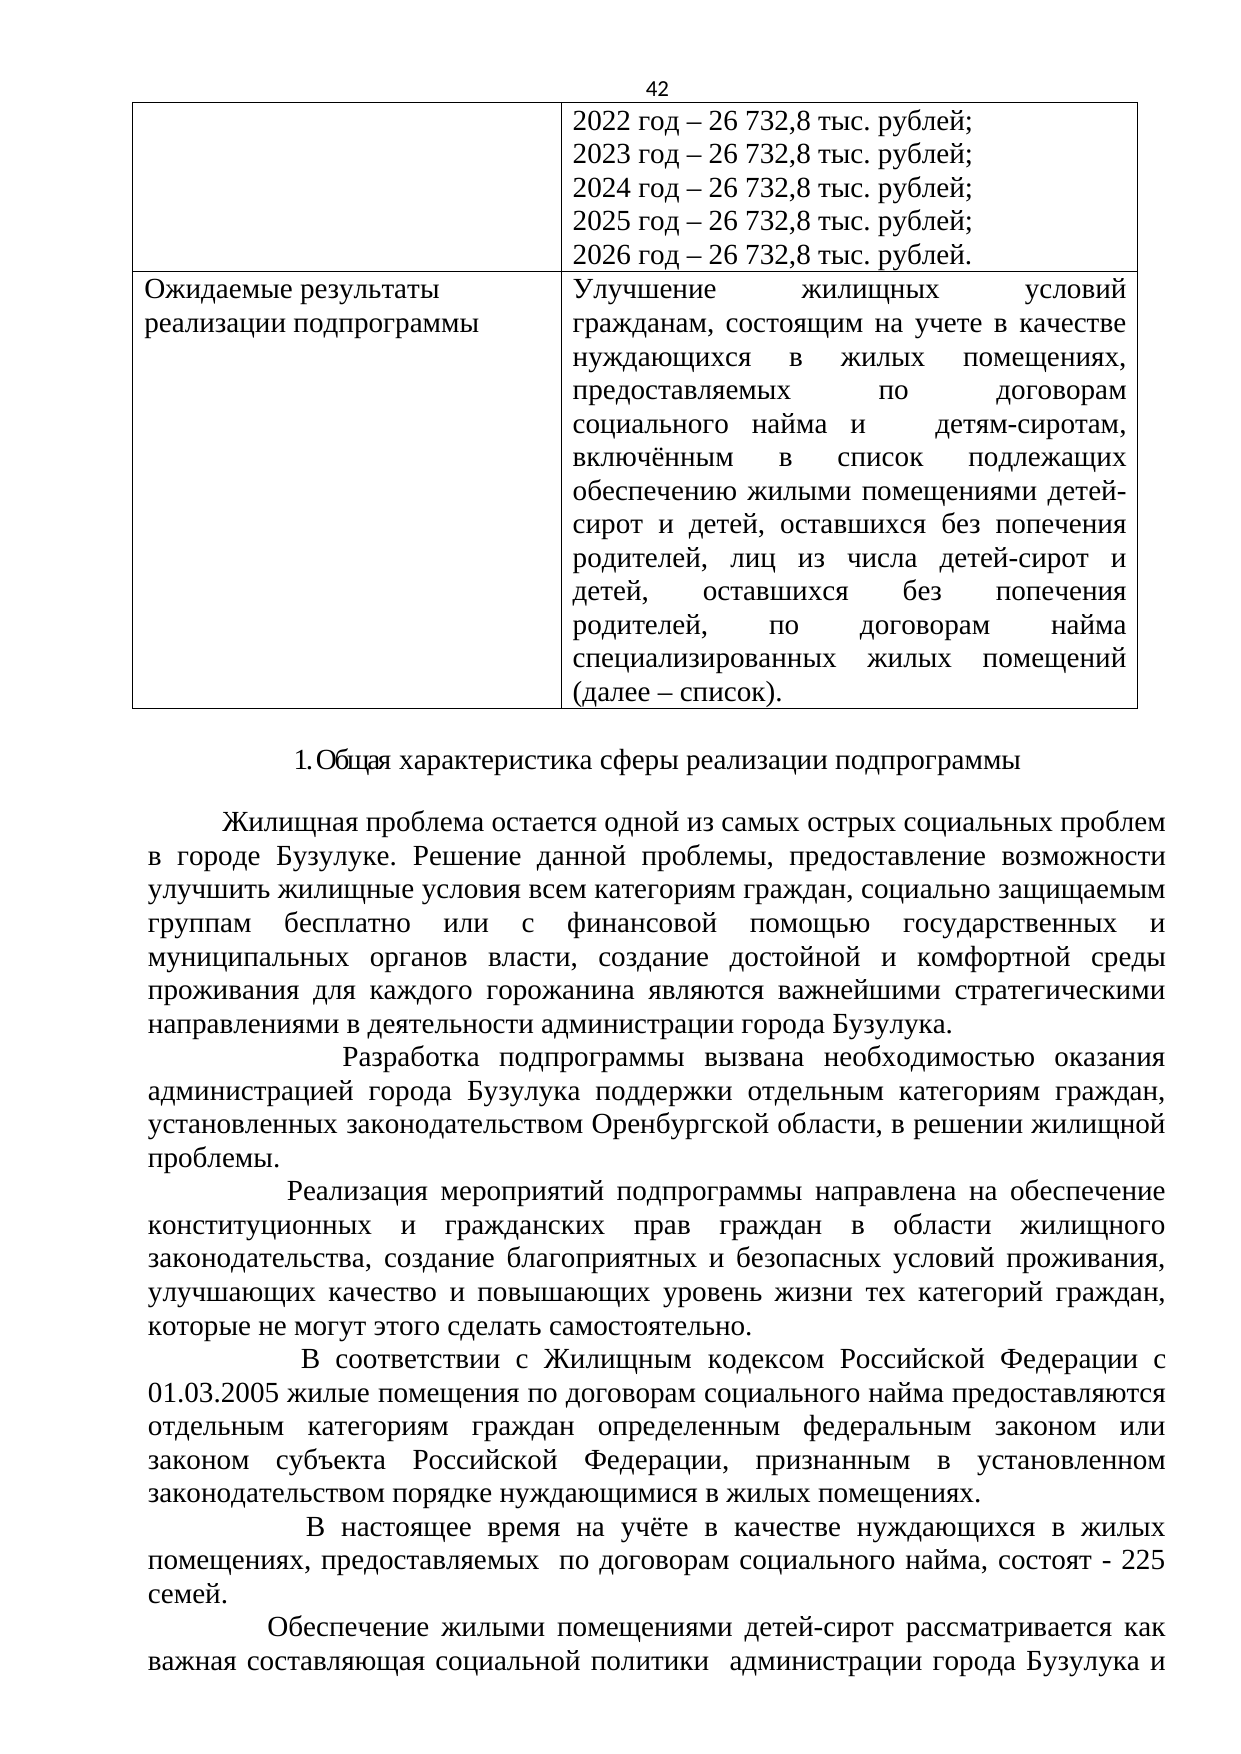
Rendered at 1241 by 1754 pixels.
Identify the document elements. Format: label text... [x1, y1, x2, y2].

text 1. Общая характеристика сферы реализации подпрограммы [148, 742, 1167, 776]
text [148, 1609, 1167, 1677]
table_cell Ожидаемые результаты реализации подпрограммы [133, 272, 561, 708]
text В настоящее время на учёте в качестве нуждающихся в жилых помещениях, предоставляемых по договорам социального найма, состоят - 225 семей. [148, 1509, 1167, 1609]
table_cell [133, 103, 561, 271]
text Реализация мероприятий подпрограммы направлена на обеспечение конституционных и гражданских прав граждан в области жилищного законодательства, создание благоприятных и безопасных условий проживания, улучшающих качество и повышающих уровень жизни тех категорий граждан, которые не могут этого сделать самостоятельно. [148, 1173, 1167, 1341]
table_cell Улучшение жилищных условий гражданам, состоящим на учете в качестве нуждающихся в жилых помещениях, предоставляемых по договорам социального найма и детям-сиротам, включённым в список подлежащих обеспечению жилыми помещениями детей-сирот и детей, оставшихся без попечения родителей, лиц из числа детей-сирот и детей, оставшихся без попечения родителей, по договорам найма специализированных жилых помещений (далее – список). [562, 272, 1137, 708]
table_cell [562, 103, 1137, 271]
text Разработка подпрограммы вызвана необходимостью оказания администрацией города Бузулука поддержки отдельным категориям граждан, установленных законодательством Оренбургской области, в решении жилищной проблемы. [148, 1039, 1167, 1173]
text Жилищная проблема остается одной из самых острых социальных проблем в городе Бузулуке. Решение данной проблемы, предоставление возможности улучшить жилищные условия всем категориям граждан, социально защищаемым группам бесплатно или с финансовой помощью государственных и муниципальных органов власти, создание достойной и комфортной среды проживания для каждого горожанина являются важнейшими стратегическими направлениями в деятельности администрации города Бузулука. [148, 804, 1167, 1039]
text В соответствии с Жилищным кодексом Российской Федерации с 01.03.2005 жилые помещения по договорам социального найма предоставляются отдельным категориям граждан определенным федеральным законом или законом субъекта Российской Федерации, признанным в установленном законодательством порядке нуждающимися в жилых помещениях. [148, 1341, 1167, 1509]
